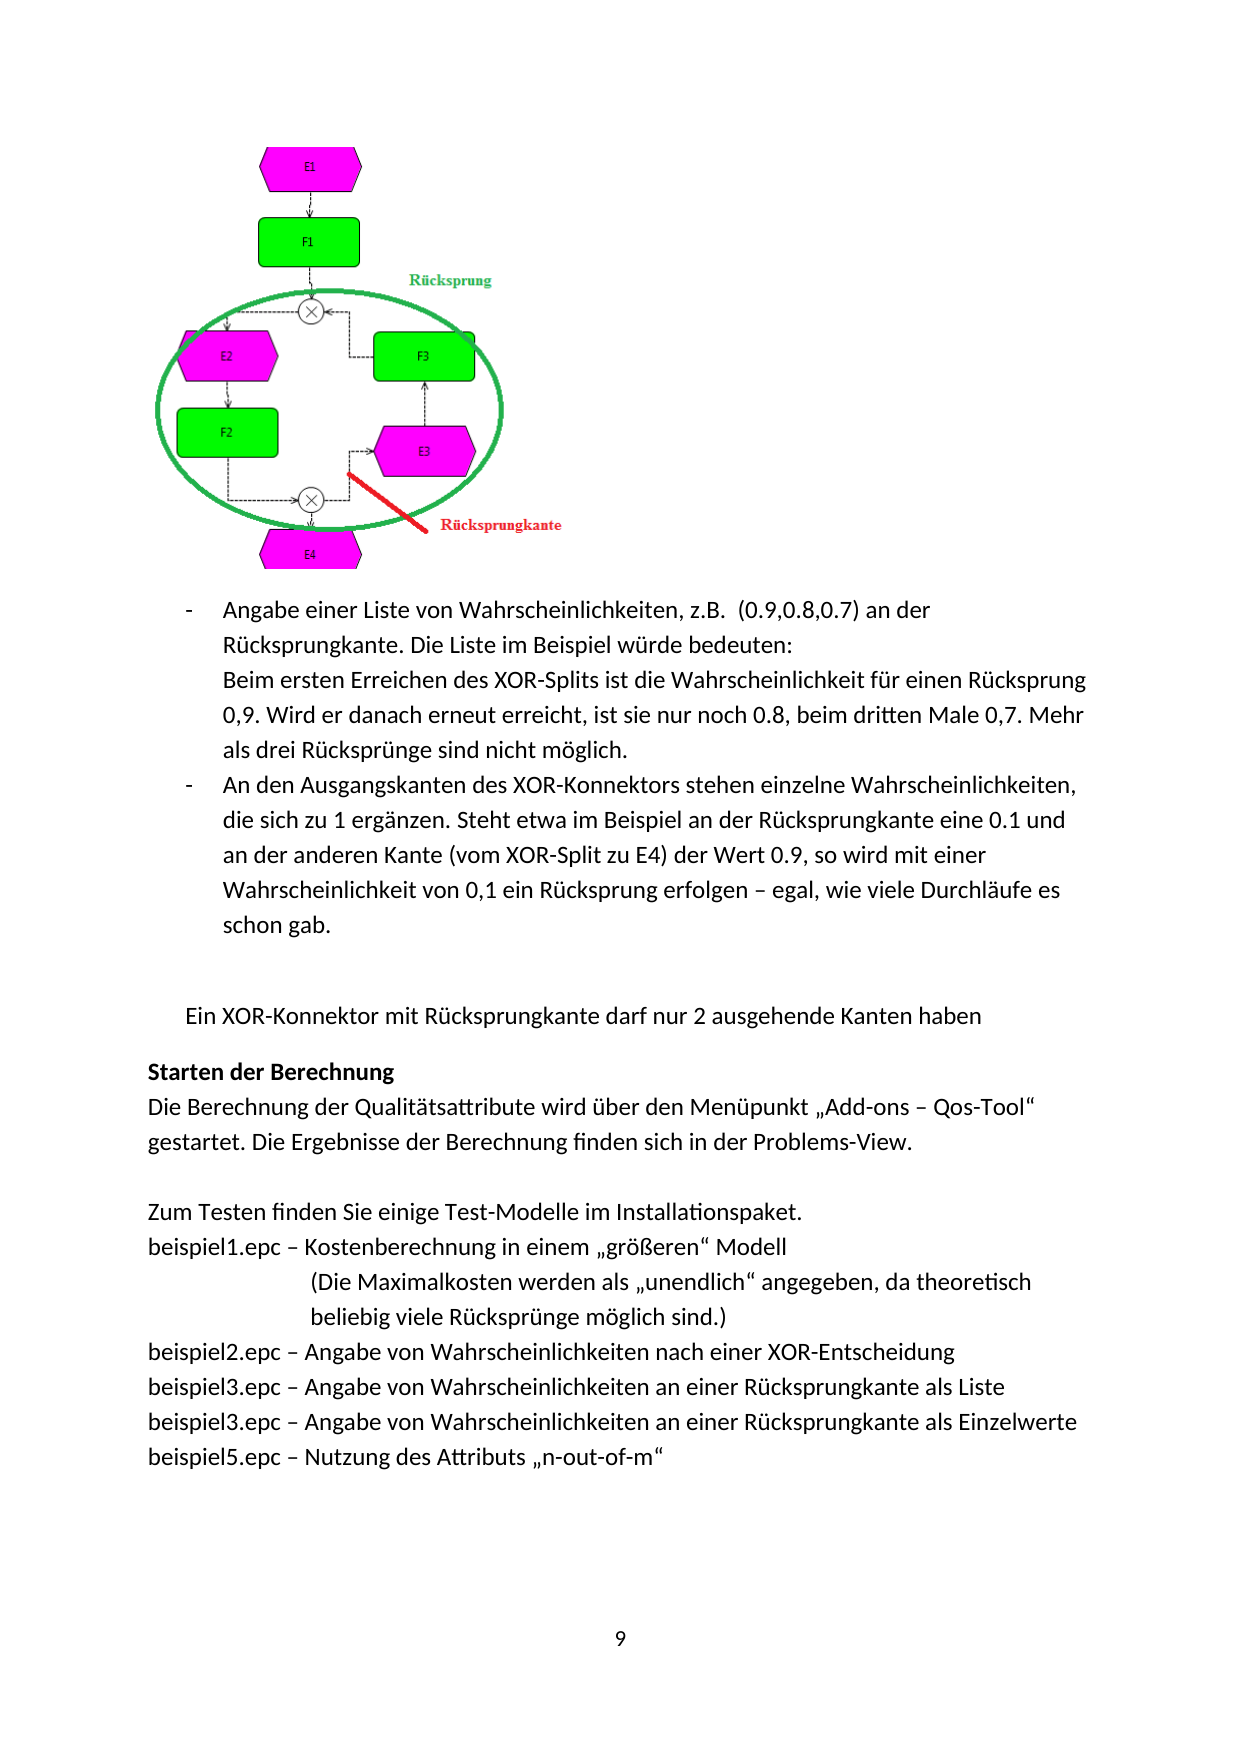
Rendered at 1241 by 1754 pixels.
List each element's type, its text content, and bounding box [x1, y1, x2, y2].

picture [147, 147, 571, 569]
list Angabe einer Liste von Wahrscheinlichkeiten, z.B. (0.9,0.8,0.7) an der Rücksprungkante. Die Liste im Beispiel würde bedeuten: Beim ersten Erreichen des XOR-Splits ist die Wahrscheinlichkeit für einen Rücksprung 0,9. Wird er danach erneut erreicht, ist sie nur noch 0.8, beim dritten Male 0,7. Mehr als drei Rücksprünge sind nicht möglich. [185, 594, 1092, 764]
list beispiel2.epc – Angabe von Wahrscheinlichkeiten nach einer XOR-Entscheidung [148, 1336, 1092, 1366]
list beispiel3.epc – Angabe von Wahrscheinlichkeiten an einer Rücksprungkante als Einzelwerte [148, 1406, 1092, 1436]
text Ein XOR-Konnektor mit Rücksprungkante darf nur 2 ausgehende Kanten haben [185, 1000, 1092, 1030]
list beispiel1.epc – Kostenberechnung in einem „größeren“ Modell (Die Maximalkosten werden als „unendlich“ angegeben, da theoretisch beliebig viele Rücksprünge möglich sind.) [148, 1231, 1092, 1331]
list beispiel3.epc – Angabe von Wahrscheinlichkeiten an einer Rücksprungkante als Liste [148, 1371, 1092, 1401]
list Die Berechnung der Qualitätsattribute wird über den Menüpunkt „Add-ons – Qos-Tool“ gestartet. Die Ergebnisse der Berechnung finden sich in der Problems-View. [148, 1091, 1092, 1156]
list beispiel5.epc – Nutzung des Attributs „n-out-of-m“ [148, 1441, 1092, 1471]
list An den Ausgangskanten des XOR-Konnektors stehen einzelne Wahrscheinlichkeiten, die sich zu 1 ergänzen. Steht etwa im Beispiel an der Rücksprungkante eine 0.1 und an der anderen Kante (vom XOR-Split zu E4) der Wert 0.9, so wird mit einer Wahrscheinlichkeit von 0,1 ein Rücksprung erfolgen – egal, wie viele Durchläufe es schon gab. [185, 769, 1092, 939]
list Starten der Berechnung [148, 1056, 1092, 1086]
list Zum Testen finden Sie einige Test-Modelle im Installationspaket. [148, 1196, 1092, 1226]
